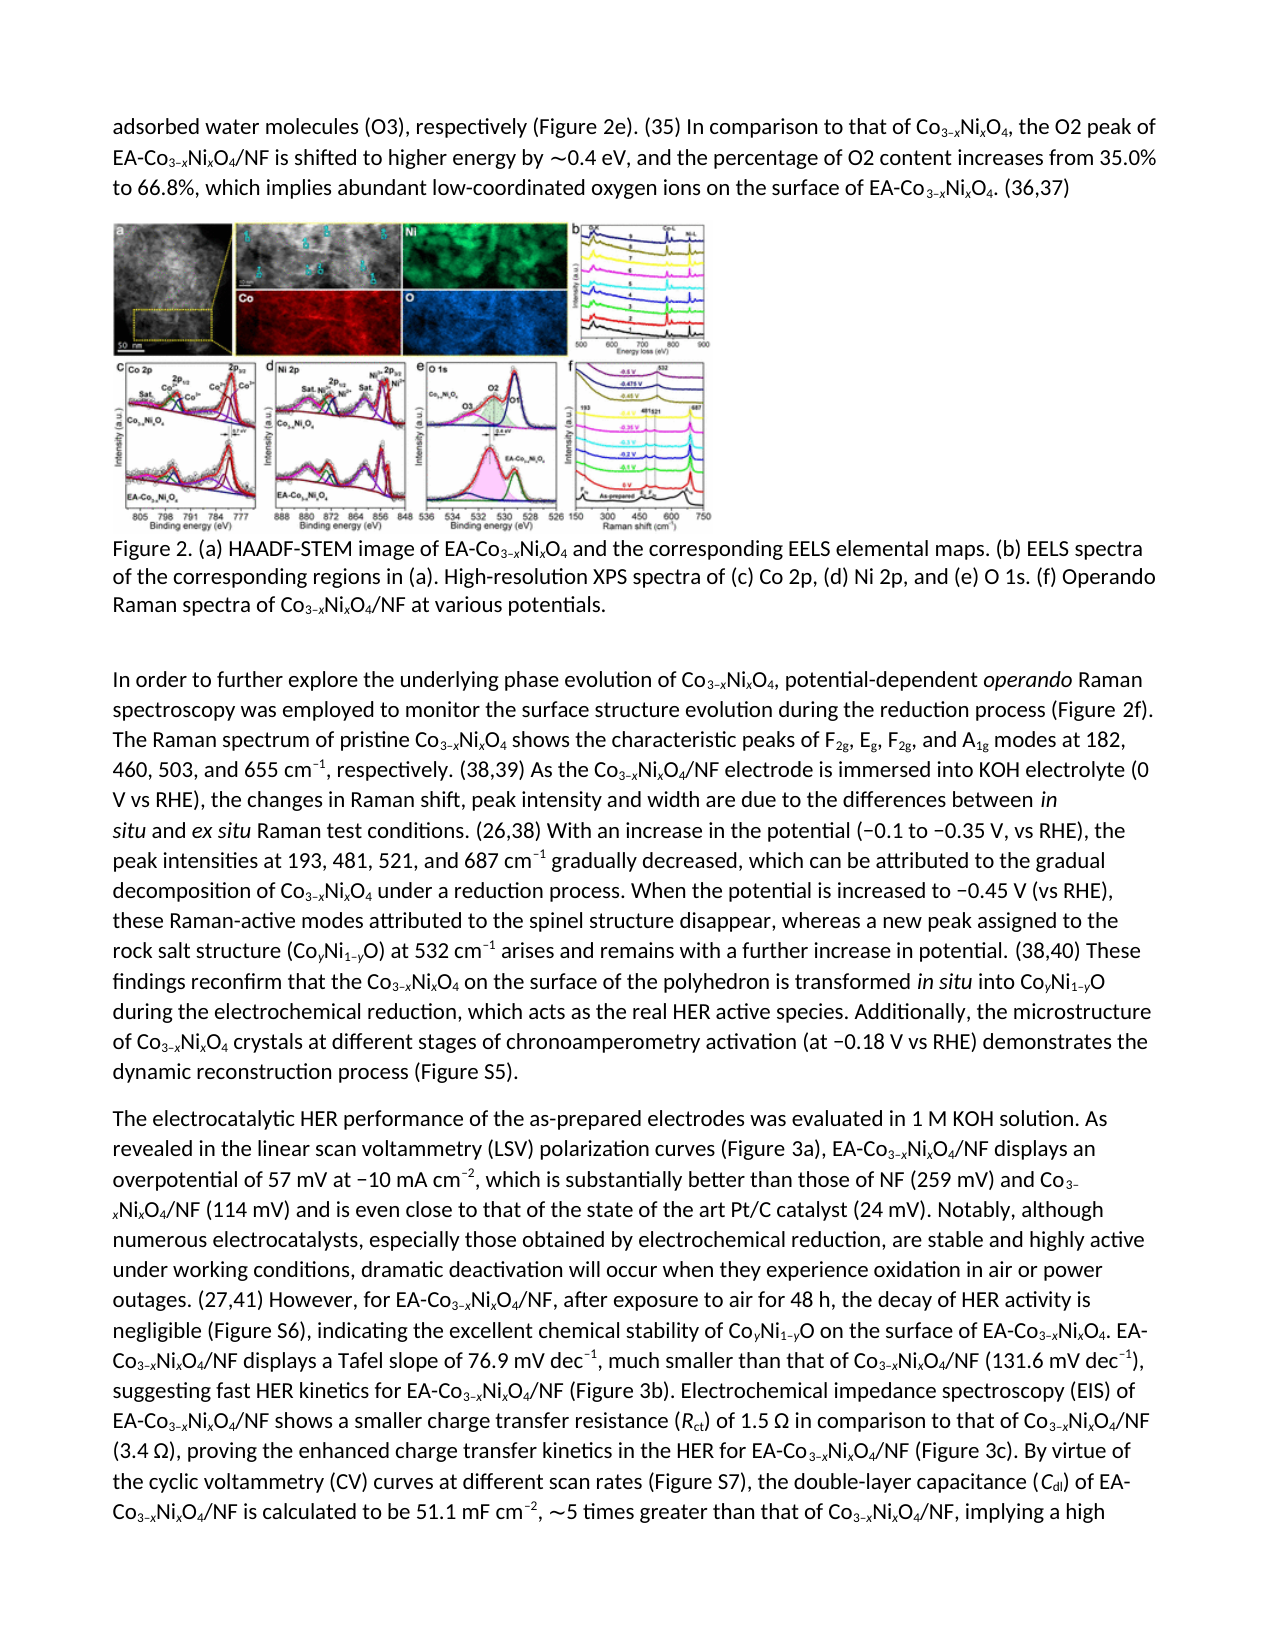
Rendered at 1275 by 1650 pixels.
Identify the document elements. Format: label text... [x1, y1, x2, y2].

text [112, 112, 1162, 201]
text In order to further explore the underlying phase evolution of Co3–xNixO4, potential-dependent operando Raman spectroscopy was employed to monitor the surface structure evolution during the reduction process (Figure 2f). The Raman spectrum of pristine Co3–xNixO4 shows the characteristic peaks of F2g, Eg, F2g, and A1g modes at 182, 460, 503, and 655 cm–1, respectively. (38,39) As the Co3–xNixO4/NF electrode is immersed into KOH electrolyte (0 V vs RHE), the changes in Raman shift, peak intensity and width are due to the differences between in situ and ex situ Raman test conditions. (26,38) With an increase in the potential (−0.1 to −0.35 V, vs RHE), the peak intensities at 193, 481, 521, and 687 cm–1 gradually decreased, which can be attributed to the gradual decomposition of Co3–xNixO4 under a reduction process. When the potential is increased to −0.45 V (vs RHE), these Raman-active modes attributed to the spinel structure disappear, whereas a new peak assigned to the rock salt structure (CoyNi1–yO) at 532 cm–1 arises and remains with a further increase in potential. (38,40) These findings reconfirm that the Co3–xNixO4 on the surface of the polyhedron is transformed in situ into CoyNi1–yO during the electrochemical reduction, which acts as the real HER active species. Additionally, the microstructure of Co3–xNixO4 crystals at different stages of chronoamperometry activation (at −0.18 V vs RHE) demonstrates the dynamic reconstruction process (Figure S5). [112, 665, 1162, 1085]
text Figure 2. (a) HAADF-STEM image of EA-Co3–xNixO4 and the corresponding EELS elemental maps. (b) EELS spectra of the corresponding regions in (a). High-resolution XPS spectra of (c) Co 2p, (d) Ni 2p, and (e) O 1s. (f) Operando Raman spectra of Co3–xNixO4/NF at various potentials. [112, 534, 1162, 618]
picture [112, 220, 713, 534]
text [112, 1104, 1162, 1525]
